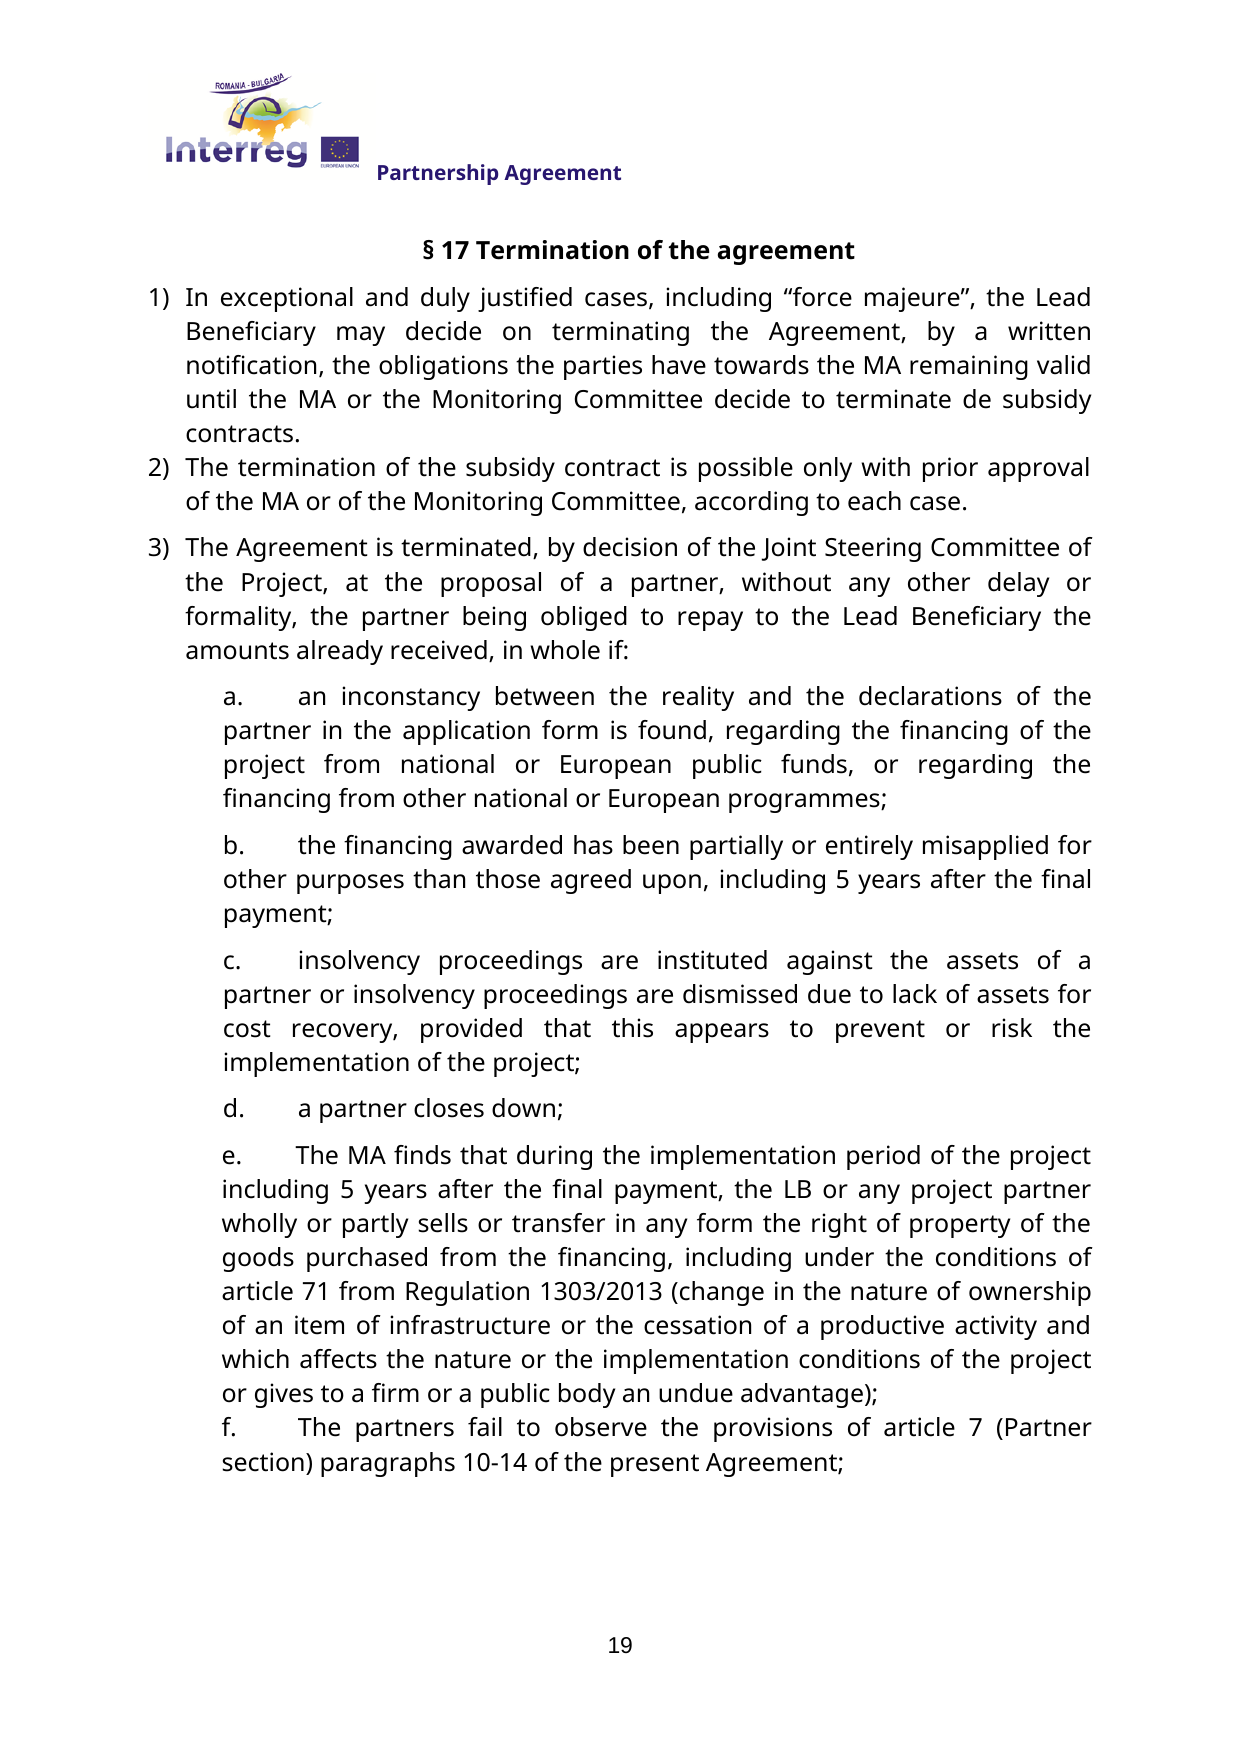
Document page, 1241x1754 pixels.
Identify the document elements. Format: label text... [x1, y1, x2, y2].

list an inconstancy between the reality and the declarations of the partner in the application form is found, regarding the financing of the project from national or European public funds, or regarding the financing from other national or European programmes; [223, 679, 1093, 815]
list the financing awarded has been partially or entirely misapplied for other purposes than those agreed upon, including 5 years after the final payment; [223, 828, 1093, 930]
list a partner closes down; [223, 1091, 1093, 1125]
picture [147, 73, 377, 180]
list In exceptional and duly justified cases, including “force majeure”, the Lead Beneficiary may decide on terminating the Agreement, by a written notification, the obligations the parties have towards the MA remaining valid until the MA or the Monitoring Committee decide to terminate de subsidy contracts. [148, 279, 1093, 449]
list The partners fail to observe the provisions of article 7 (Partner section) paragraphs 10-14 of the present Agreement; [221, 1410, 1093, 1478]
list The Agreement is terminated, by decision of the Joint Steering Committee of the Project, at the proposal of a partner, without any other delay or formality, the partner being obliged to repay to the Lead Beneficiary the amounts already received, in whole if: [148, 530, 1093, 666]
list The termination of the subsidy contract is possible only with prior approval of the MA or of the Monitoring Committee, according to each case. [148, 449, 1093, 518]
list The MA finds that during the implementation period of the project including 5 years after the final payment, the LB or any project partner wholly or partly sells or transfer in any form the right of property of the goods purchased from the financing, including under the conditions of article 71 from Regulation 1303/2013 (change in the nature of ownership of an item of infrastructure or the cessation of a productive activity and which affects the nature or the implementation conditions of the project or gives to a firm or a public body an undue advantage); [221, 1138, 1093, 1410]
list insolvency proceedings are instituted against the assets of a partner or insolvency proceedings are dismissed due to lack of assets for cost recovery, provided that this appears to prevent or risk the implementation of the project; [223, 942, 1093, 1078]
text § 17 Termination of the agreement [185, 233, 1093, 267]
